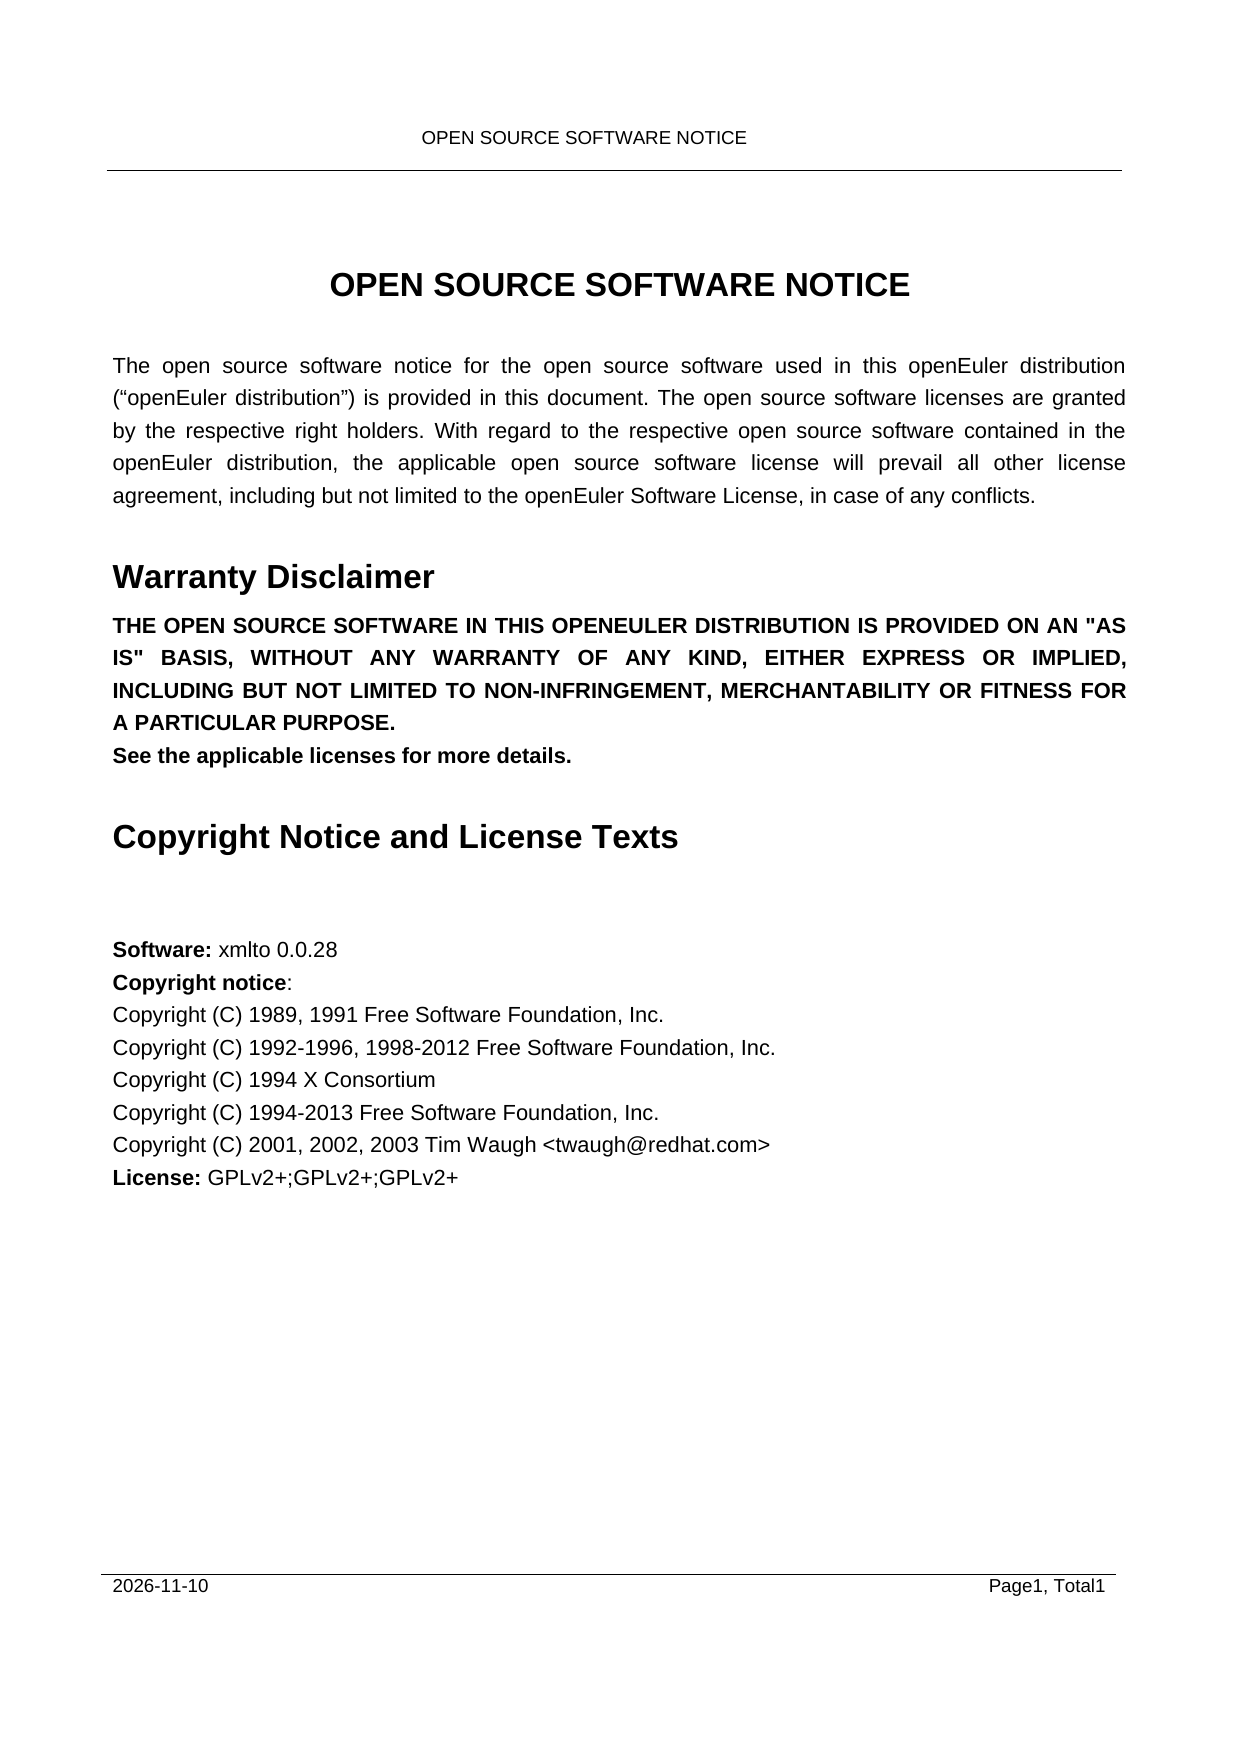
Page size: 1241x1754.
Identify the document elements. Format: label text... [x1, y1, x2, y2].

text Copyright (C) 1989, 1991 Free Software Foundation, Inc. [112, 998, 1128, 1031]
text THE OPEN SOURCE SOFTWARE IN THIS OPENEULER DISTRIBUTION IS PROVIDED ON AN "AS IS" BASIS, WITHOUT ANY WARRANTY OF ANY KIND, EITHER EXPRESS OR IMPLIED, INCLUDING BUT NOT LIMITED TO NON-INFRINGEMENT, MERCHANTABILITY OR FITNESS FOR A PARTICULAR PURPOSE. See the applicable licenses for more details. [112, 609, 1128, 771]
text Copyright (C) 1994 X Consortium [112, 1063, 1128, 1096]
text Copyright Notice and License Texts [112, 804, 1128, 869]
text Copyright (C) 1994-2013 Free Software Foundation, Inc. [112, 1096, 1128, 1128]
text Copyright (C) 2001, 2002, 2003 Tim Waugh <twaugh@redhat.com> [112, 1128, 1128, 1161]
text Software: xmlto 0.0.28 [112, 933, 1128, 966]
text OPEN SOURCE SOFTWARE NOTICE [112, 251, 1128, 316]
text Warranty Disclaimer [112, 544, 1128, 609]
text Copyright notice: [112, 966, 1128, 998]
text Copyright (C) 1992-1996, 1998-2012 Free Software Foundation, Inc. [112, 1031, 1128, 1063]
text The open source software notice for the open source software used in this openEuler distribution (“openEuler distribution”) is provided in this document. The open source software licenses are granted by the respective right holders. With regard to the respective open source software contained in the openEuler distribution, the applicable open source software license will prevail all other license agreement, including but not limited to the openEuler Software License, in case of any conflicts. [112, 349, 1128, 511]
text License: GPLv2+;GPLv2+;GPLv2+ [112, 1161, 1128, 1258]
